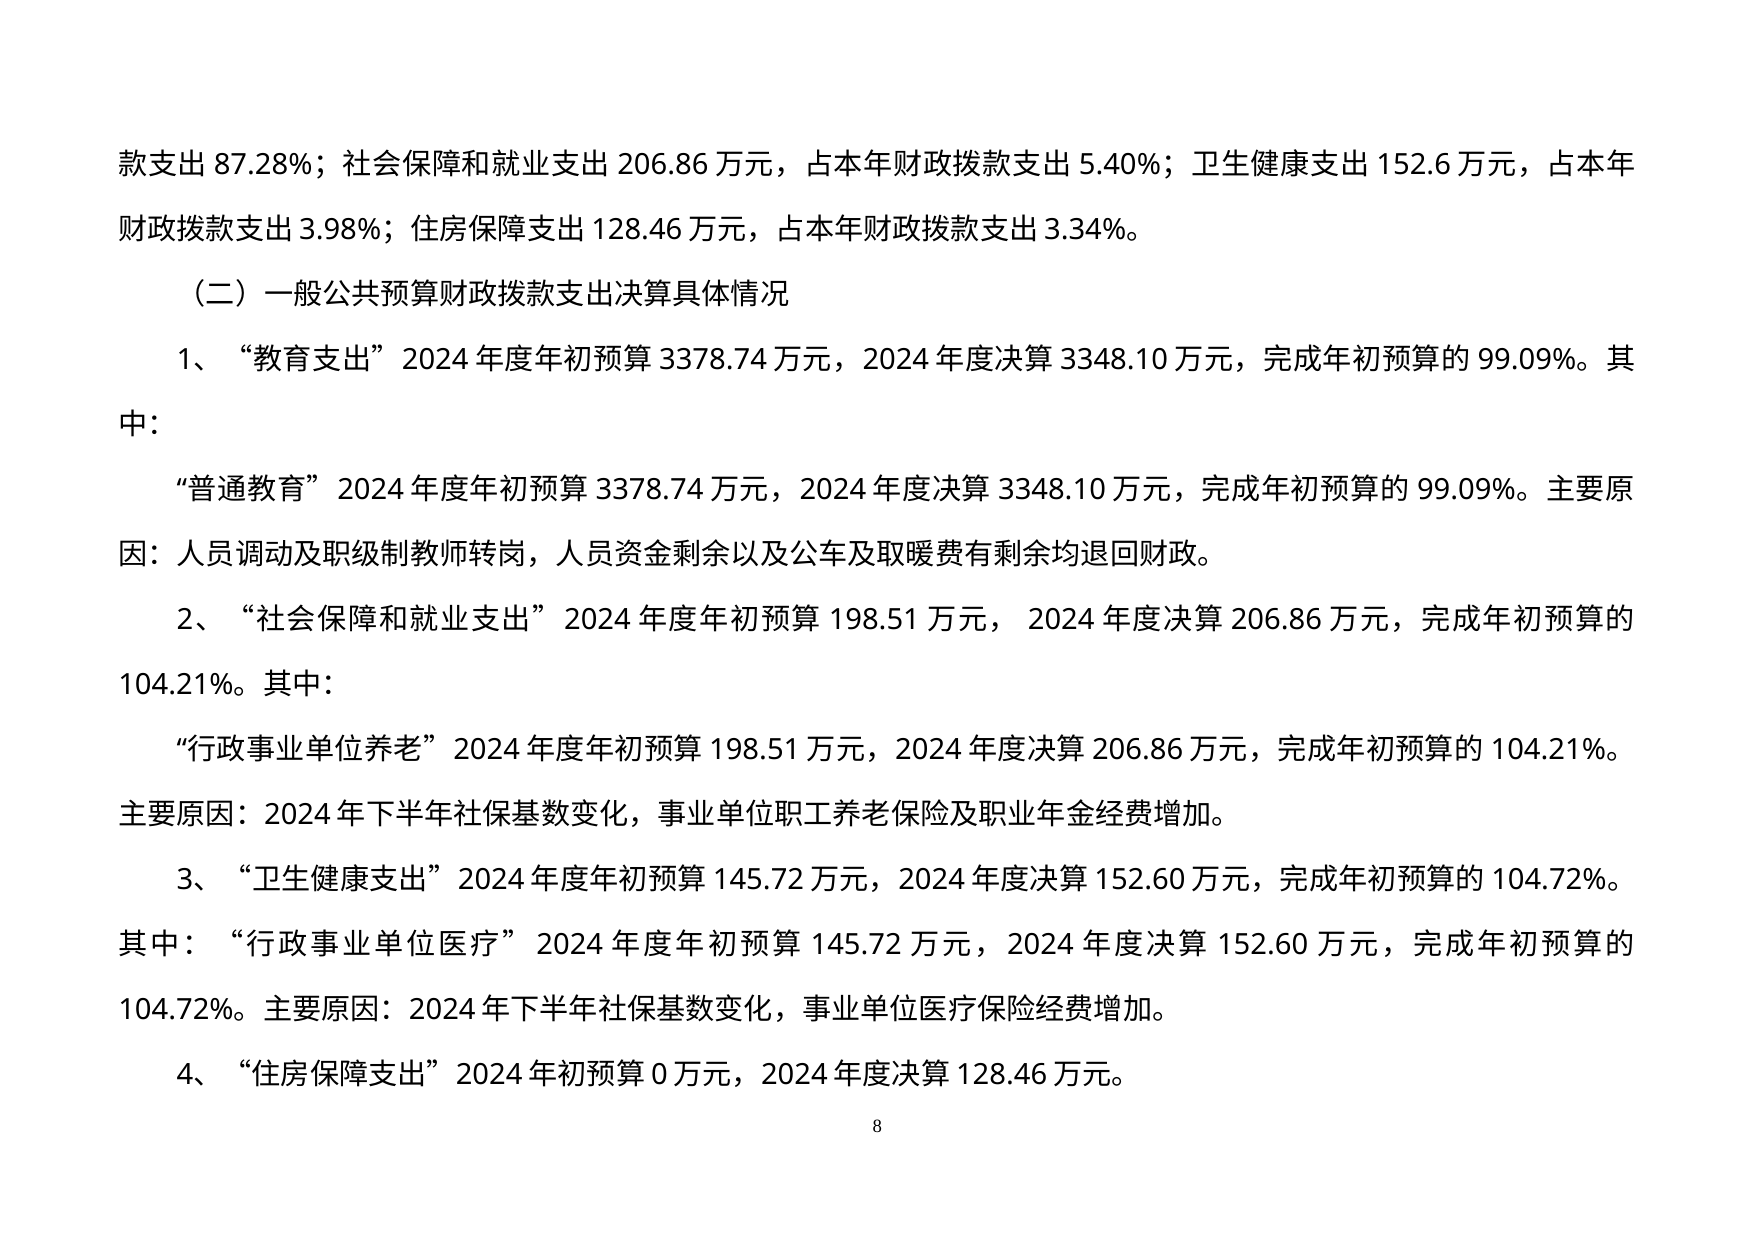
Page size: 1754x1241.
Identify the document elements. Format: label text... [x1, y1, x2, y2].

list 一般公共预算财政拨款支出决算具体情况 [118, 259, 1636, 324]
text 4、“住房保障支出”2024年初预算0万元，2024年度决算128.46万元。 [118, 1039, 1636, 1104]
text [118, 129, 1636, 259]
text 2、“社会保障和就业支出”2024年度年初预算198.51万元， 2024年度决算206.86万元，完成年初预算的104.21%。其中： [118, 584, 1636, 714]
text 1、“教育支出”2024年度年初预算3378.74万元，2024年度决算3348.10万元，完成年初预算的99.09%。其中： [118, 324, 1636, 454]
text “普通教育”2024年度年初预算3378.74万元，2024年度决算3348.10万元，完成年初预算的99.09%。主要原因：人员调动及职级制教师转岗，人员资金剩余以及公车及取暖费有剩余均退回财政。 [118, 454, 1636, 584]
text 3、“卫生健康支出”2024年度年初预算145.72万元，2024年度决算152.60万元，完成年初预算的104.72%。其中：“行政事业单位医疗”2024年度年初预算145.72万元，2024年度决算152.60万元，完成年初预算的104.72%。主要原因：2024年下半年社保基数变化，事业单位医疗保险经费增加。 [118, 844, 1636, 1039]
text “行政事业单位养老”2024年度年初预算198.51万元，2024年度决算206.86万元，完成年初预算的104.21%。主要原因：2024年下半年社保基数变化，事业单位职工养老保险及职业年金经费增加。 [118, 714, 1636, 844]
